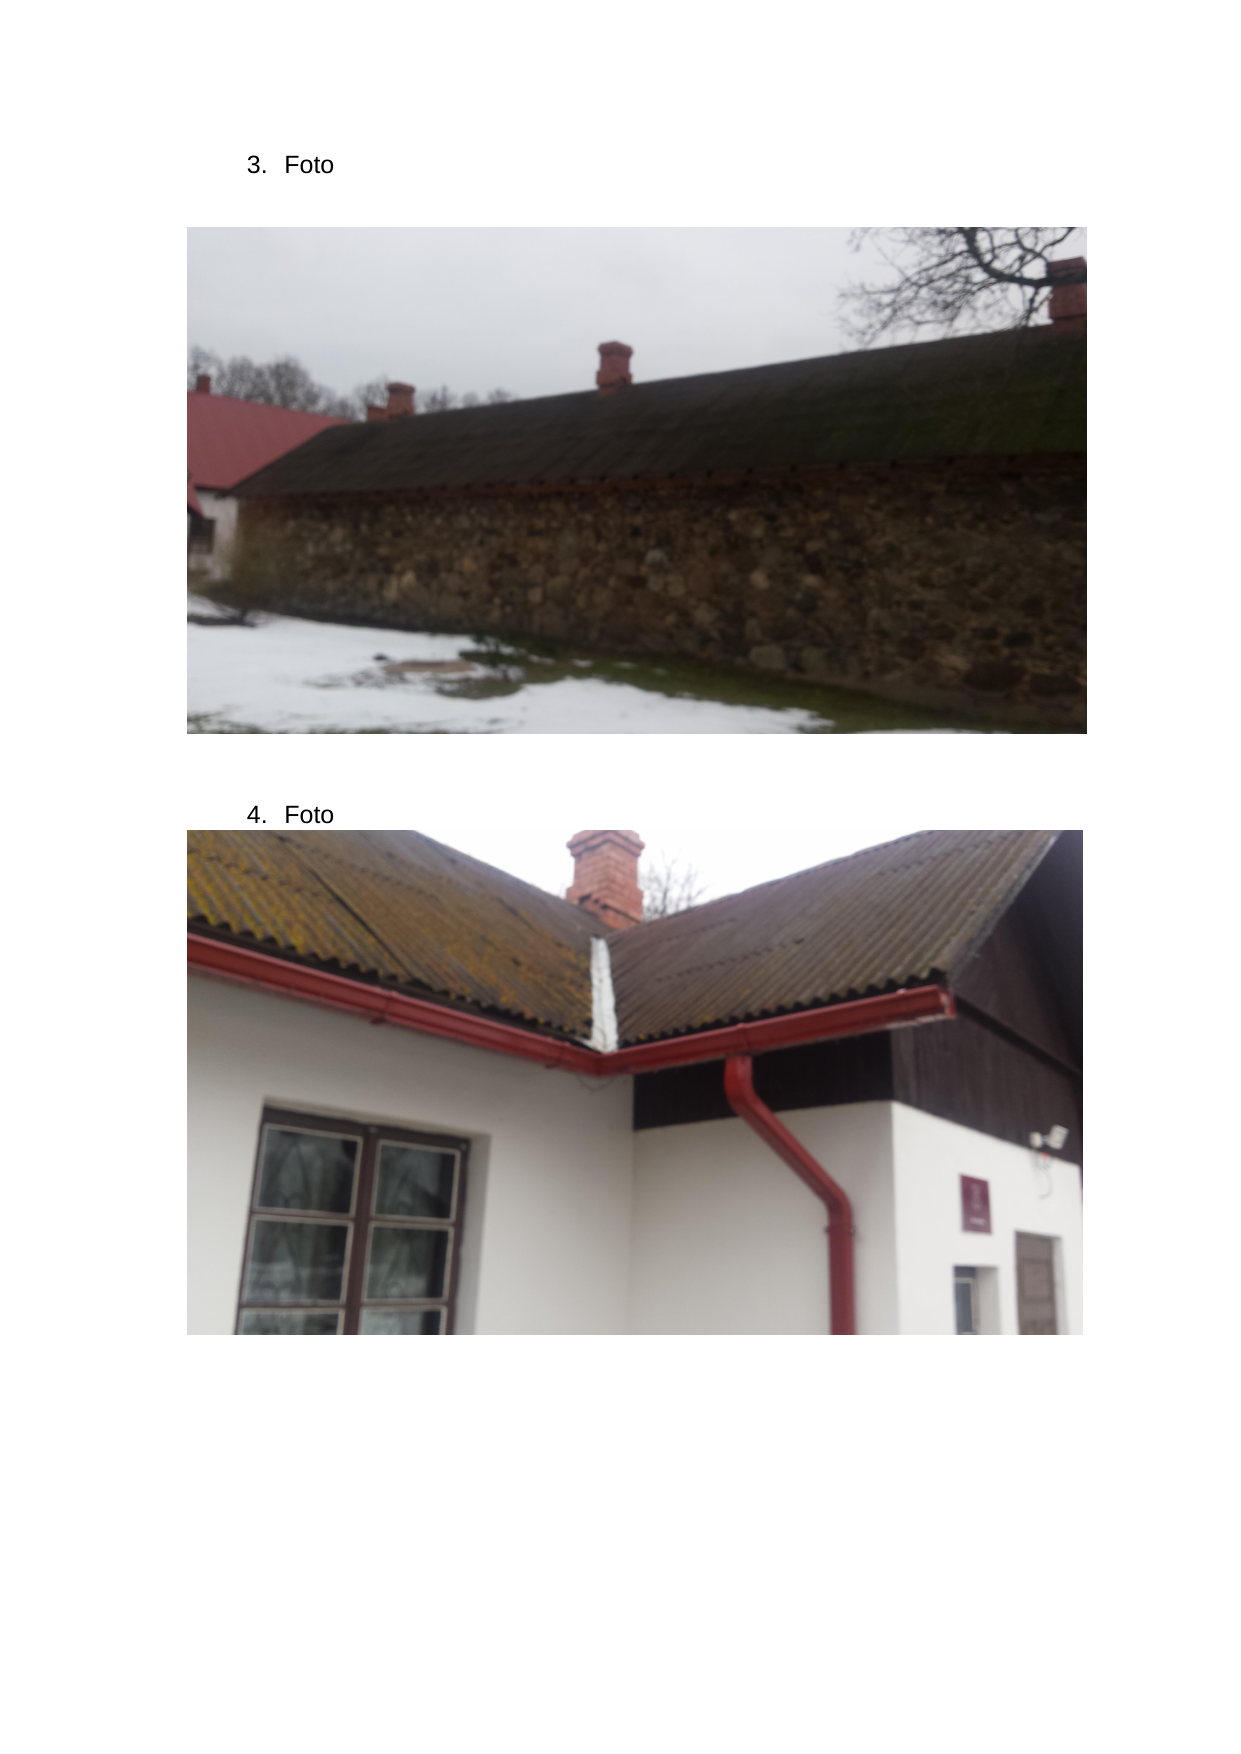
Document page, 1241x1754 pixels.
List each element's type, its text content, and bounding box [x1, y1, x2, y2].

picture [187, 830, 1083, 1335]
list Foto [247, 800, 1053, 828]
picture [187, 227, 1087, 734]
list Foto [247, 150, 1053, 179]
